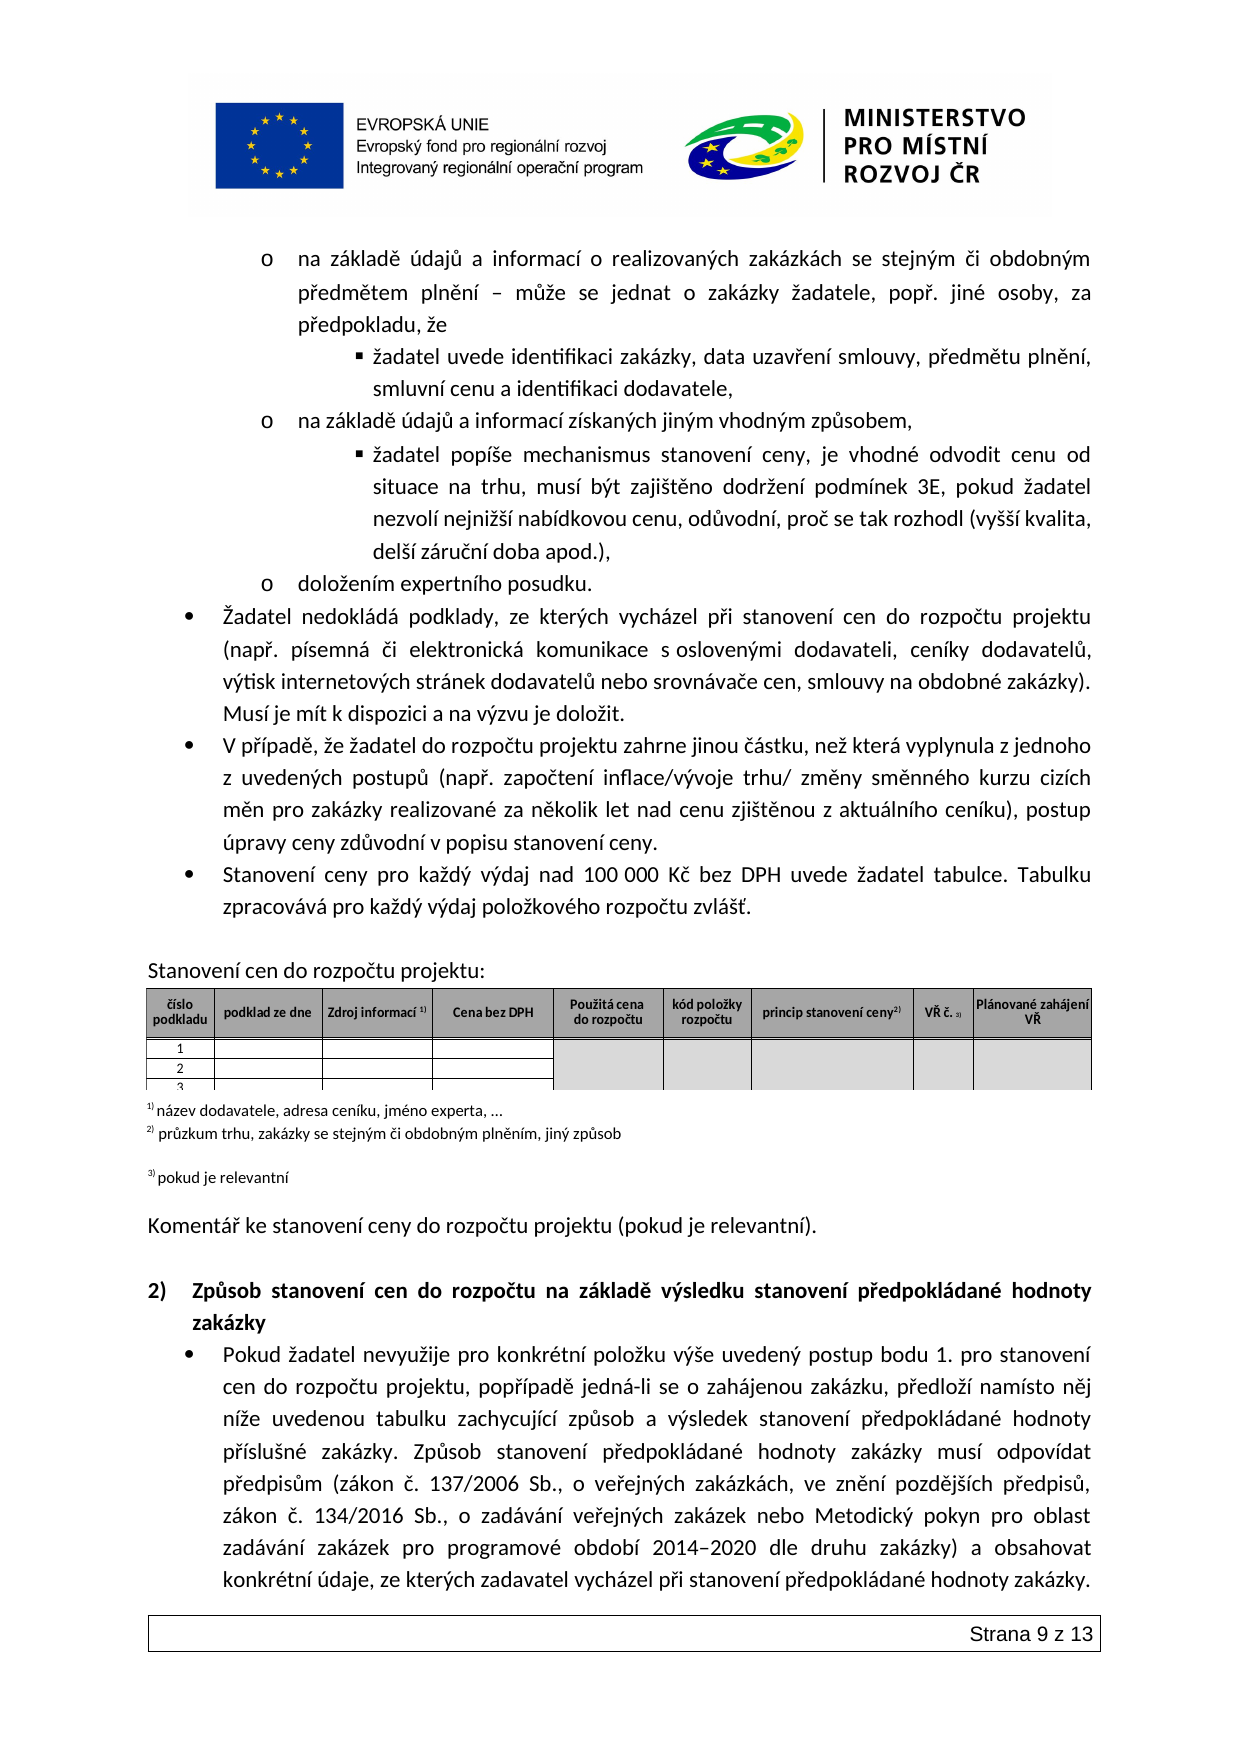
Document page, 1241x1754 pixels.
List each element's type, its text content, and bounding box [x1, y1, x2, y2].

picture [187, 73, 1053, 217]
text 3) pokud je relevantní [148, 1167, 1093, 1188]
list Stanovení ceny pro každý výdaj nad 100 000 Kč bez DPH uvede žadatel tabulce. Tabulku zpracovává pro každý výdaj položkového rozpočtu zvlášť. [185, 860, 1093, 920]
list na základě údajů a informací o realizovaných zakázkách se stejným či obdobným předmětem plnění – může se jednat o zakázky žadatele, popř. jiné osoby, za předpokladu, že [260, 244, 1093, 338]
list Stanovení cen do rozpočtu projektu: [148, 957, 1093, 984]
list 2) průzkum trhu, zakázky se stejným či obdobným plněním, jiný způsob [146, 1123, 1093, 1143]
list 1) název dodavatele, adresa ceníku, jméno experta, … [146, 1100, 1093, 1120]
list na základě údajů a informací získaných jiným vhodným způsobem, [260, 407, 1093, 436]
list žadatel uvede identifikaci zakázky, data uzavření smlouvy, předmětu plnění, smluvní cenu a identifikaci dodavatele, [354, 342, 1093, 402]
list Způsob stanovení cen do rozpočtu na základě výsledku stanovení předpokládané hodnoty zakázky [148, 1276, 1093, 1336]
list V případě, že žadatel do rozpočtu projektu zahrne jinou částku, než která vyplynula z jednoho z uvedených postupů (např. započtení inflace/vývoje trhu/ změny směnného kurzu cizích měn pro zakázky realizované za několik let nad cenu zjištěnou z aktuálního ceníku), postup úpravy ceny zdůvodní v popisu stanovení ceny. [185, 731, 1093, 856]
list Žadatel nedokládá podklady, ze kterých vycházel při stanovení cen do rozpočtu projektu (např. písemná či elektronická komunikace s oslovenými dodavateli, ceníky dodavatelů, výtisk internetových stránek dodavatelů nebo srovnávače cen, smlouvy na obdobné zakázky). Musí je mít k dispozici a na výzvu je doložit. [185, 602, 1093, 727]
list Komentář ke stanovení ceny do rozpočtu projektu (pokud je relevantní). [148, 1211, 1093, 1239]
list žadatel popíše mechanismus stanovení ceny, je vhodné odvodit cenu od situace na trhu, musí být zajištěno dodržení podmínek 3E, pokud žadatel nezvolí nejnižší nabídkovou cenu, odůvodní, proč se tak rozhodl (vyšší kvalita, delší záruční doba apod.), [354, 440, 1093, 565]
list doložením expertního posudku. [260, 569, 1093, 598]
